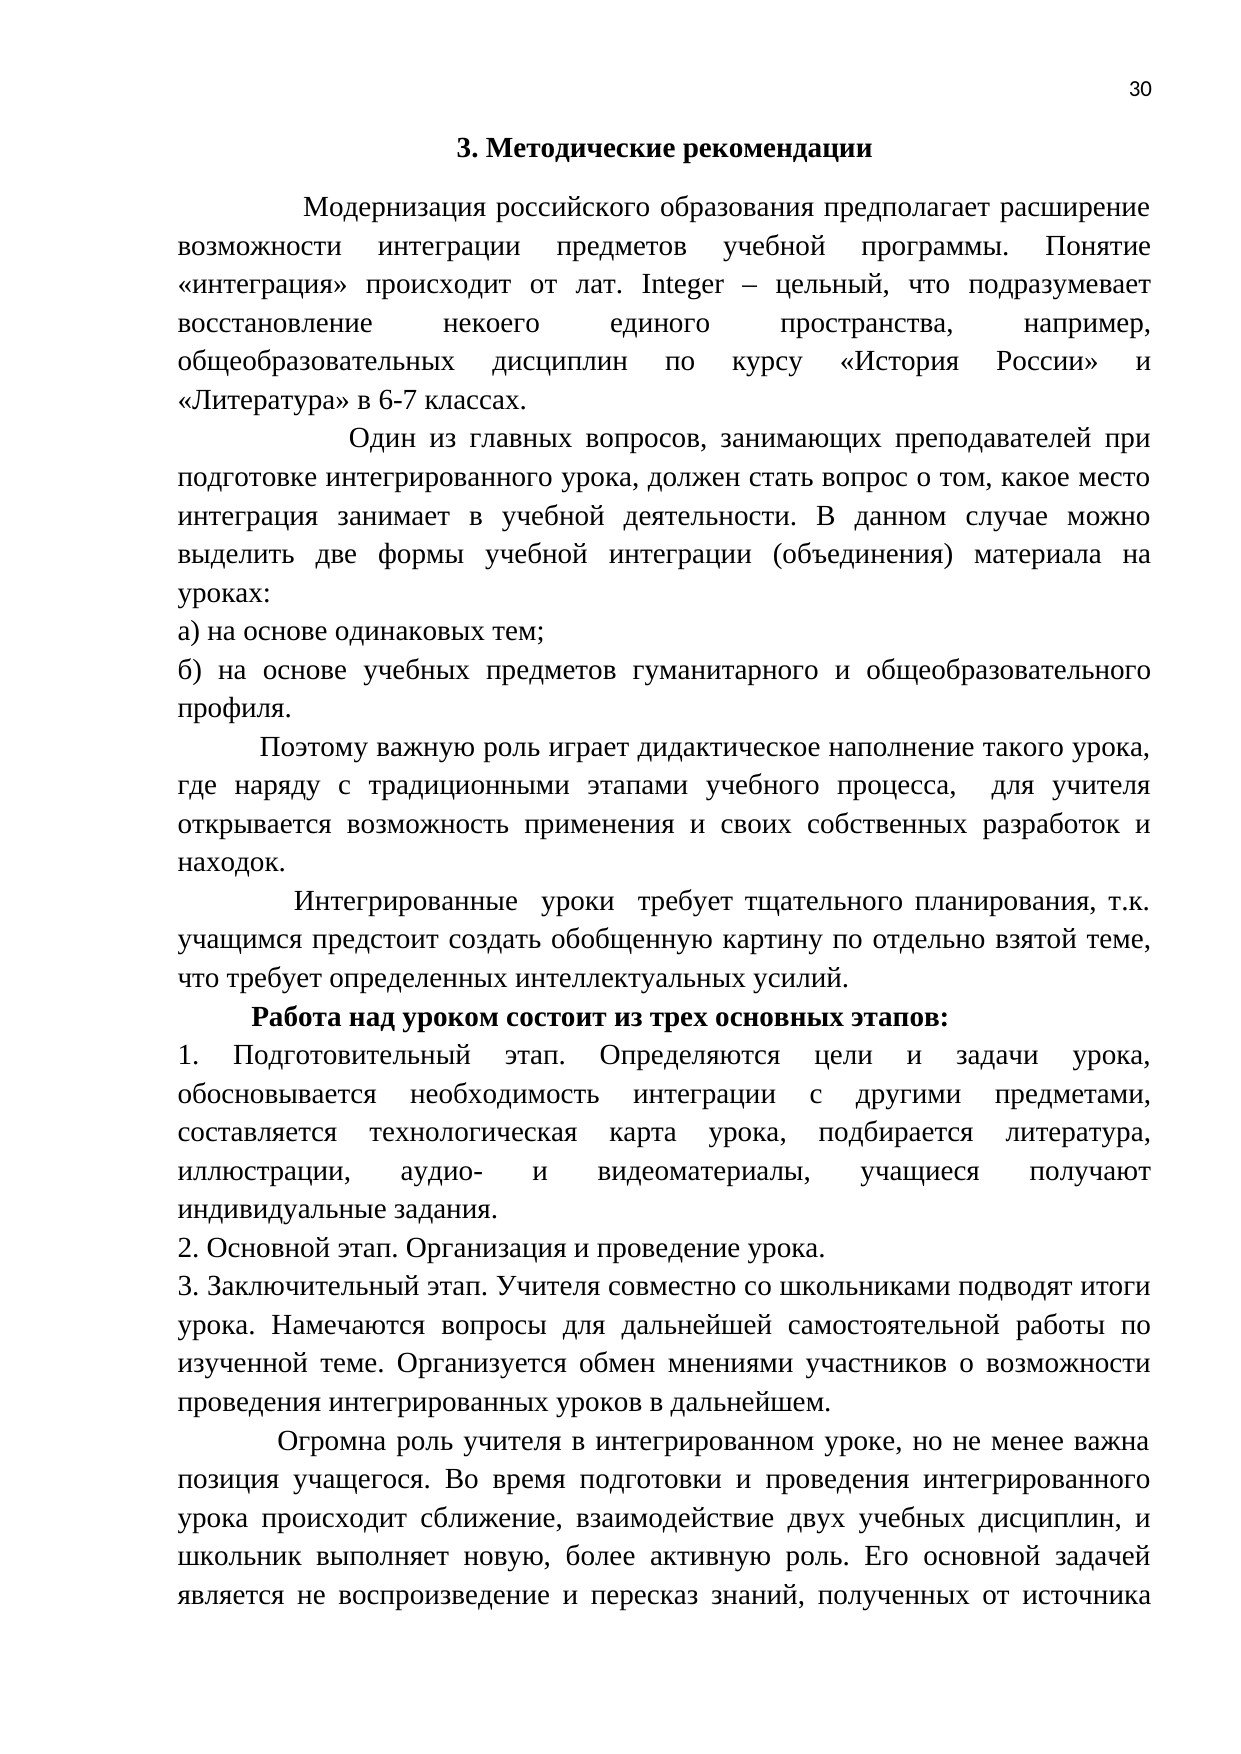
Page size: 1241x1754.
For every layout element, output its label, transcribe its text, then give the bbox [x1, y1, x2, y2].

text Один из главных вопросов, занимающих преподавателей при подготовке интегрированного урока, должен стать вопрос о том, какое место интеграция занимает в учебной деятельности. В данном случае можно выделить две формы учебной интеграции (объединения) материала на уроках: [177, 421, 1152, 608]
text 3. Заключительный этап. Учителя совместно со школьниками подводят итоги урока. Намечаются вопросы для дальнейшей самостоятельной работы по изученной теме. Организуется обмен мнениями участников о возможности проведения интегрированных уроков в дальнейшем. [177, 1268, 1152, 1418]
text 3. Методические рекомендации [177, 130, 1152, 163]
text Интегрированные уроки требует тщательного планирования, т.к. учащимся предстоит создать обобщенную картину по отдельно взятой теме, что требует определенных интеллектуальных усилий. [177, 883, 1152, 994]
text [177, 1423, 1152, 1610]
text 1. Подготовительный этап. Определяются цели и задачи урока, обосновывается необходимость интеграции с другими предметами, составляется технологическая карта урока, подбирается литература, иллюстрации, аудио- и видеоматериалы, учащиеся получают индивидуальные задания. [177, 1037, 1152, 1225]
text Работа над уроком состоит из трех основных этапов: [177, 999, 1152, 1032]
text Модернизация российского образования предполагает расширение возможности интеграции предметов учебной программы. Понятие «интеграция» происходит от лат. Integer – цельный, что подразумевает восстановление некоего единого пространства, например, общеобразовательных дисциплин по курсу «История России» и «Литература» в 6-7 классах. [177, 189, 1152, 416]
text Поэтому важную роль играет дидактическое наполнение такого урока, где наряду с традиционными этапами учебного процесса, для учителя открывается возможность применения и своих собственных разработок и находок. [177, 729, 1152, 878]
text б) на основе учебных предметов гуманитарного и общеобразовательного профиля. [177, 652, 1152, 724]
text 2. Основной этап. Организация и проведение урока. [177, 1230, 1152, 1263]
text а) на основе одинаковых тем; [177, 613, 1152, 647]
